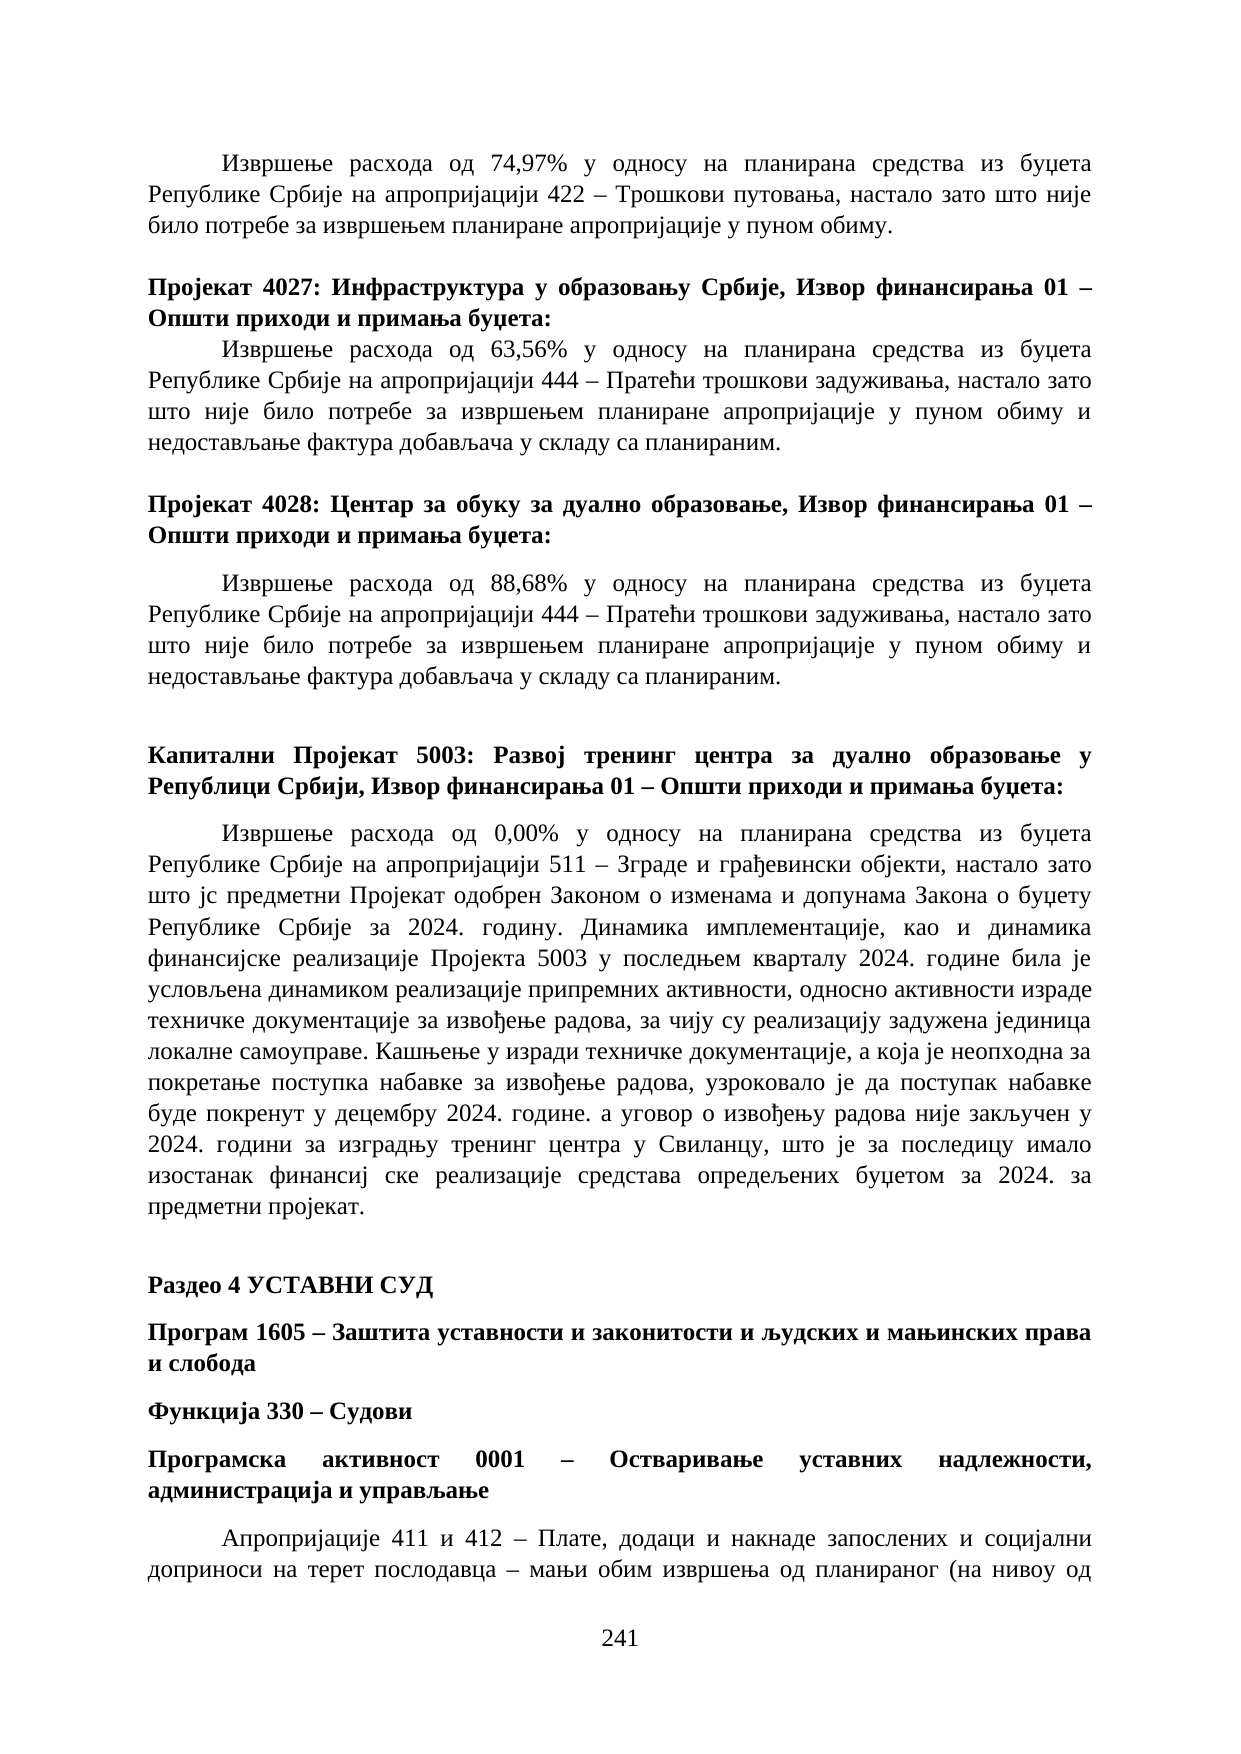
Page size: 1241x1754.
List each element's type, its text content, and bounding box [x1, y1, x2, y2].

text Пројекат 4028: Центар за обуку за дуално образовање, Извор финансирања 01 – Општи приходи и примања буџета: [148, 489, 1093, 549]
text Извршење расхода од 0,00% у односу на планирана средства из буџета Републике Србије на апропријацији 511 – Зграде и грађевински објекти, настало зато што јс предметни Пројекат одобрен Законом о изменама и допунама Закона о буџету Републике Србије за 2024. годину. Динамика имплементације, као и динамика финансијске реализације Пројекта 5003 у последњем кварталу 2024. године била је условљена динамиком реализације припремних активности, односно активности израде техничке документације за извођење радова, за чију су реализацију задужена јединица локалне самоуправе. Кашњење у изради техничке документације, а која је неопходна за покретање поступка набавке за извођење радова, узроковало је да поступак набавке буде покренут у децембру 2024. године. а уговор о извођењу радова није закључен у 2024. години за изградњу тренинг центра у Свиланцу, што је за последицу имало изостанак финансиј ске реализације средстава опредељених буџетом за 2024. за предметни пројекат. [148, 818, 1093, 1220]
text Капитални Пројекат 5003: Развој тренинг центра за дуално образовање у Републици Србији, Извор финансирања 01 – Општи приходи и примања буџета: [148, 740, 1093, 799]
text Пројекат 4027: Инфраструктура у образовању Србије, Извор финансирања 01 – Општи приходи и примања буџета: [148, 272, 1093, 332]
text Раздео 4 УСТАВНИ СУД [148, 1270, 1093, 1298]
text Извршење расхода од 74,97% у односу на планирана средства из буџета Републике Србије на апропријацији 422 – Трошкови путовања, настало зато што није било потребе за извршењем планиране апропријације у пуном обиму. [148, 148, 1093, 238]
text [148, 1523, 1093, 1582]
text Програм 1605 – Заштита уставности и законитости и људских и мањинских права и слобода [148, 1317, 1093, 1377]
text Извршење расхода од 88,68% у односу на планирана средства из буџета Републике Србије на апропријацији 444 – Пратећи трошкови задуживања, настало зато што није било потребе за извршењем планиране апропријације у пуном обиму и недостављање фактура добављача у складу са планираним. [148, 568, 1093, 690]
text Извршење расхода од 63,56% у односу на планирана средства из буџета Републике Србије на апропријацији 444 – Пратећи трошкови задуживања, настало зато што није било потребе за извршењем планиране апропријације у пуном обиму и недостављање фактура добављача у складу са планираним. [148, 334, 1093, 456]
text Програмска активност 0001 – Остваривање уставних надлежности, администрација и управљање [148, 1444, 1093, 1504]
text Функција 330 – Судови [148, 1396, 1093, 1425]
